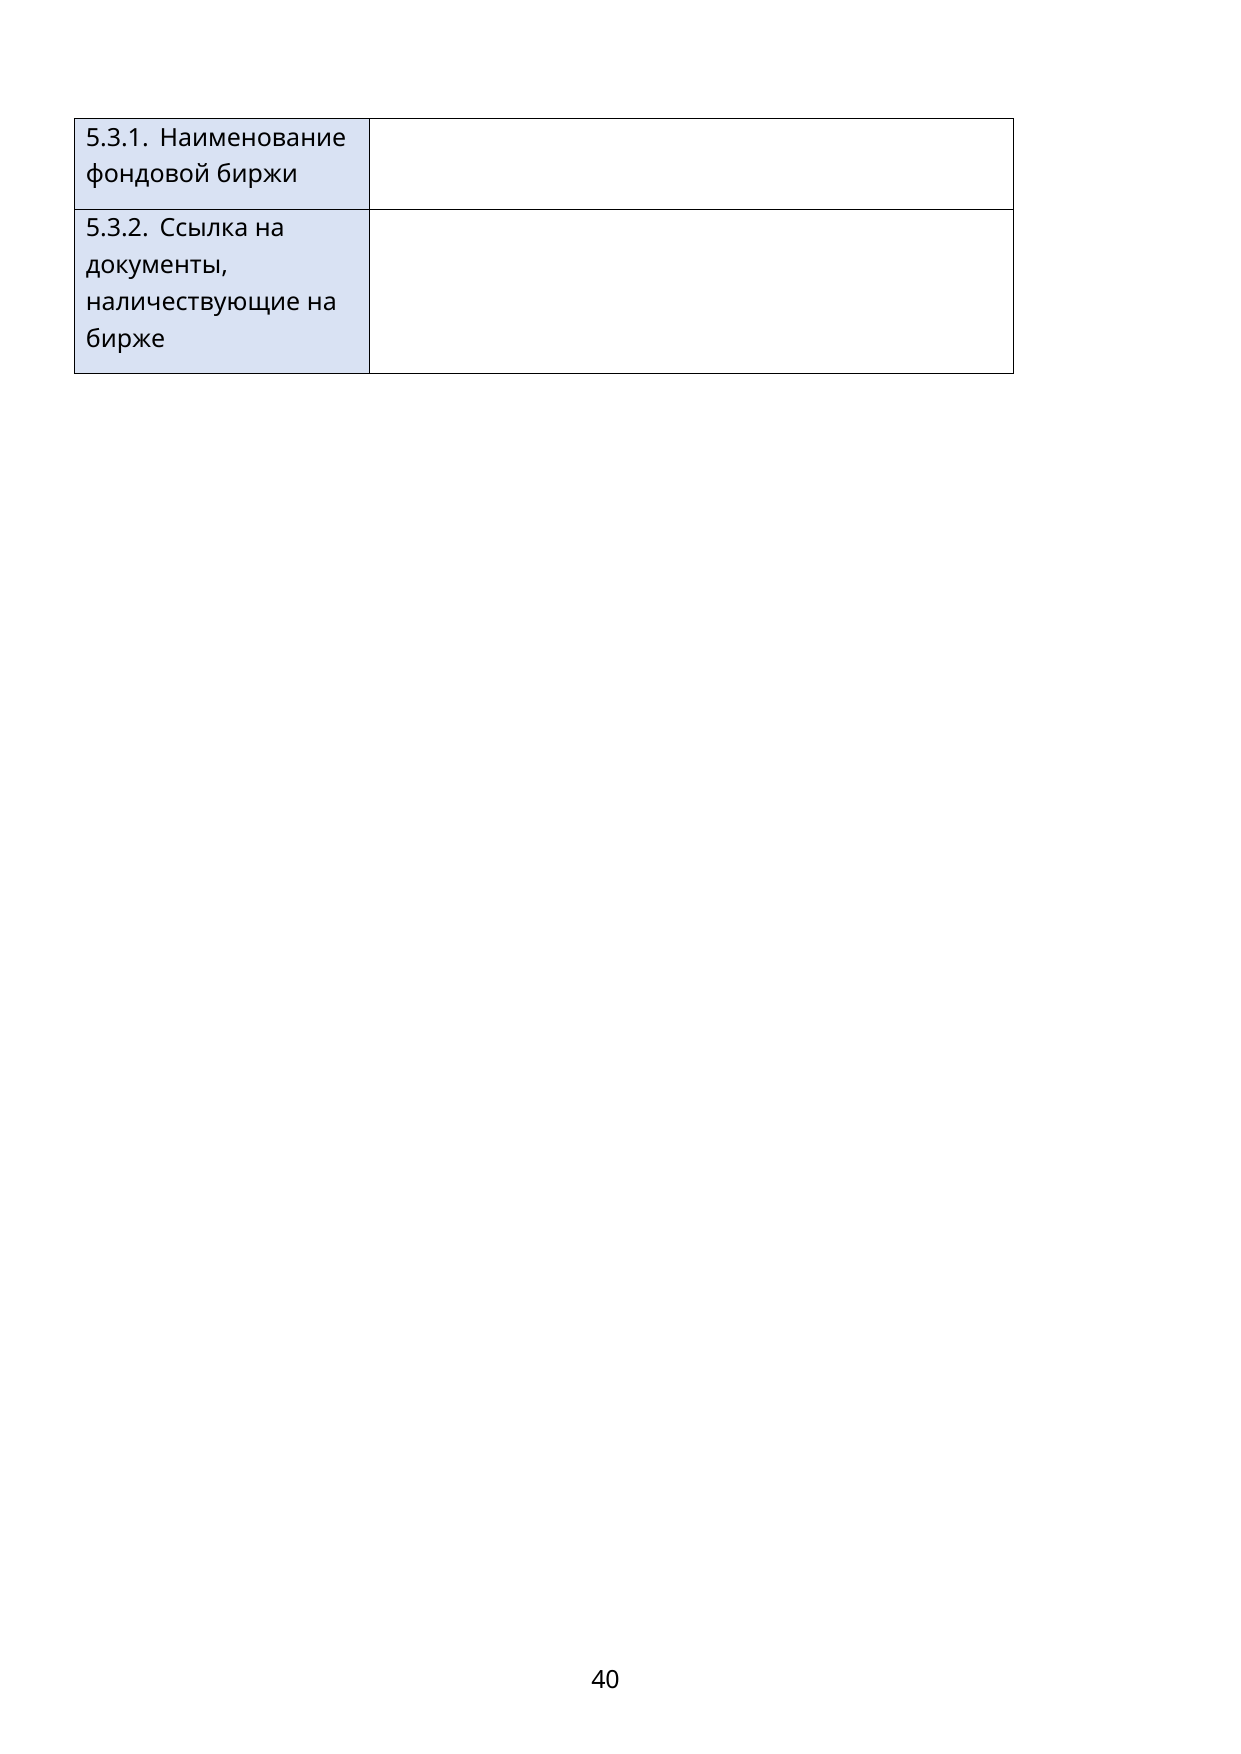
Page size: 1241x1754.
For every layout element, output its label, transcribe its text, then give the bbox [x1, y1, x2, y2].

table_header Наименование фондовой биржи [75, 119, 369, 209]
table_header [370, 119, 1013, 209]
table_cell Ссылка на документы, наличествующие на бирже [75, 210, 369, 373]
table_cell [370, 210, 1013, 373]
